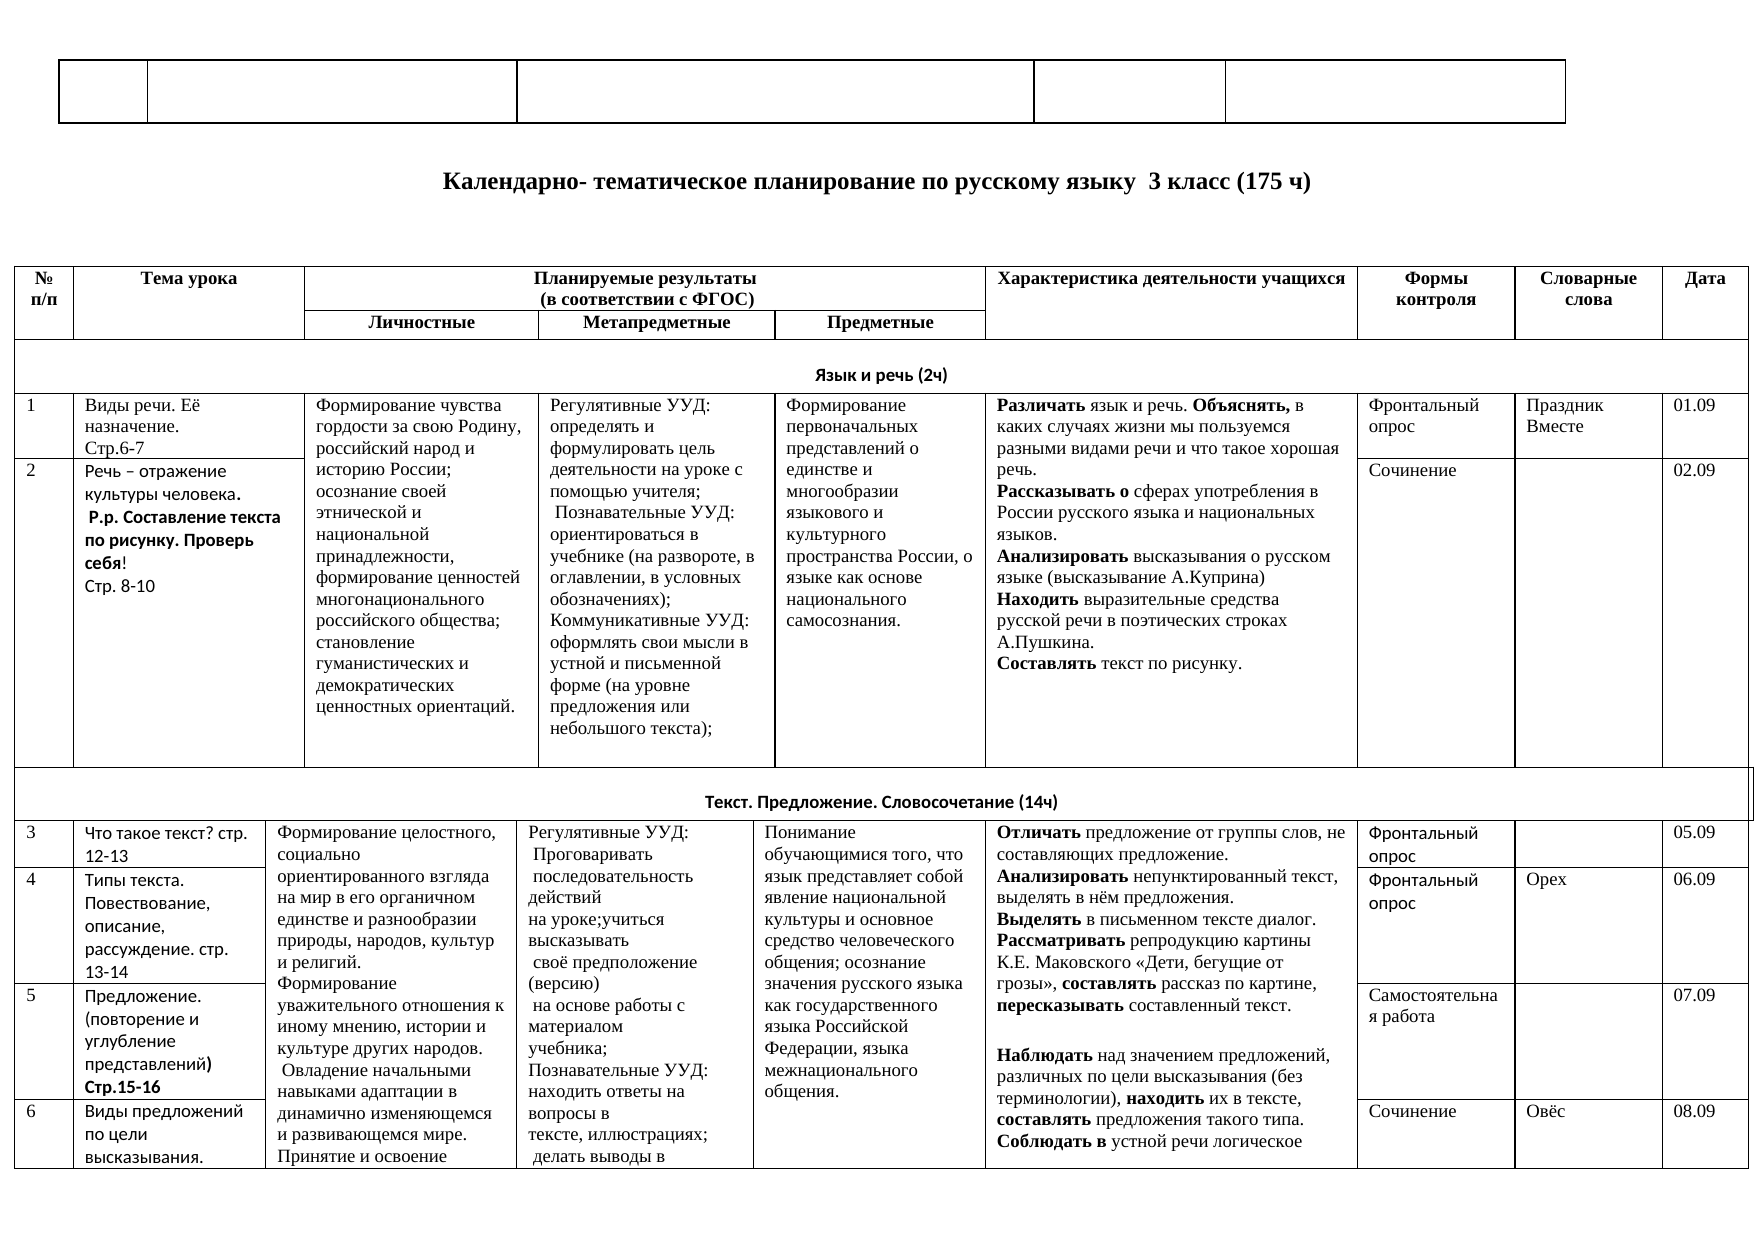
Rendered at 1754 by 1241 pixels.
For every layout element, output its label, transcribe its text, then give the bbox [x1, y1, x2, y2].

table_cell Сочинение [1358, 459, 1514, 767]
table_cell [1226, 61, 1565, 122]
table_cell 6 [15, 1100, 73, 1168]
table_cell 5 [15, 984, 73, 1098]
table_cell Отличать предложение от группы слов, не составляющих предложение. Анализировать непунктированный текст, выделять в нём предложения. Выделять в письменном тексте диалог. Рассматривать репродукцию картины К.Е. Маковского «Дети, бегущие от грозы», составлять рассказ по картине, пересказывать составленный текст. Наблюдать над значением предложений, различных по цели высказывания (без терминологии), находить их в тексте, составлять предложения такого типа. Соблюдать в устной речи логическое (смысловое) ударение и интонацию конца предложения. Классифицировать предложения по цели высказывания и по интонации. Анализировать содержание таблицы и использовать его для составления сообщения о типах предложений. Обосновывать знаки препинания в конце предложений. Находить обращения в предложении и наблюдать за выделением обращения в письменной речи. Составлять рассказ по рисунку, использовать в нём диалог, а в предложениях — обращения. Устанавливать при помощи вопросов связь между членами предложения. Различать и выделять главные и второстепенные члены в предложении, распространённые и нераспространённые предложения. Распространять нераспространённое предложение второстепенными членами. Читать и составлять модели предложения, находить по ним предложения в тексте. Составлять сообщение по информации, представленной в таблице. Планировать свои действия при разборе предложения по членам на основе заданного алгоритма. Обсуждать алгоритм разбора предложения по членам и разбирать предложение по членам. Различать простые и сложные предложения, объяснять знаки препинания внутри сложного предложения. Составлять из двух простых предложений одно сложное. Разделять запятой части сложного предложения. Различать словосочетание и предложение. Выделять в предложении словосочетания. Устанавливать при помощи смысловых вопросов связь между словами в словосочетании и предложении. Составлять предложения из деформированных слов, словосочетаний по рисунку, по заданной теме, по модели. Составлять небольшой текст по репродукции картины В.Д. Поленова «Золотая осень) [986, 821, 1357, 1168]
table_cell 01.09 [1663, 394, 1748, 458]
table_cell Личностные [305, 311, 538, 339]
table_cell [518, 61, 1033, 122]
table_cell [60, 61, 147, 122]
table_cell 3 [15, 821, 73, 867]
table_cell Язык и речь (2ч) [15, 340, 1748, 392]
text Календарно- тематическое планирование по русскому языку 3 класс (175 ч) [59, 166, 1695, 195]
table_cell Регулятивные УУД: определять и формулировать цель деятельности на уроке с помощью учителя; Познавательные УУД: ориентироваться в учебнике (на развороте, в оглавлении, в условных обозначениях); Коммуникативные УУД: оформлять свои мысли в устной и письменной форме (на уровне предложения или небольшого текста); [539, 394, 774, 767]
table_cell Понимание обучающимися того, что язык представляет собой явление национальной культуры и основное средство человеческого общения; осознание значения русского языка как государственного языка Российской Федерации, языка межнационального общения. [754, 821, 985, 1168]
table_header Характеристика деятельности учащихся [986, 267, 1357, 339]
table_cell Текст. Предложение. Словосочетание (14ч) [15, 768, 1748, 820]
table_cell 06.09 [1663, 868, 1748, 983]
table_header Дата [1663, 267, 1748, 339]
table_cell Типы текста. Повествование, описание, рассуждение. стр. 13-14 [74, 868, 265, 983]
table_cell Предложение. (повторение и углубление представлений) Стр.15-16 [74, 984, 265, 1098]
table_cell [1516, 459, 1662, 767]
table_cell 07.09 [1663, 984, 1748, 1098]
table_cell Самостоятельная работа [1358, 984, 1514, 1098]
table_cell Праздник Вместе [1516, 394, 1662, 458]
table_header Формы контроля [1358, 267, 1514, 339]
table_cell Орех [1516, 868, 1662, 983]
table_cell Формирование первоначальных представлений о единстве и многообразии языкового и культурного пространства России, о языке как основе национального самосознания. [776, 394, 985, 767]
table_cell [1749, 768, 1753, 820]
table_cell 02.09 [1663, 459, 1748, 767]
table_cell 08.09 [1663, 1100, 1748, 1168]
table_cell Различать язык и речь. Объяснять, в каких случаях жизни мы пользуемся разными видами речи и что такое хорошая речь. Рассказывать о сферах употребления в России русского языка и национальных языков. Анализировать высказывания о русском языке (высказывание А.Куприна) Находить выразительные средства русской речи в поэтических строках А.Пушкина. Составлять текст по рисунку. [986, 394, 1357, 767]
table_cell Формирование целостного, социально ориентированного взгляда на мир в его органичном единстве и разнообразии природы, народов, культур и религий. Формирование уважительного отношения к иному мнению, истории и культуре других народов. Овладение начальными навыками адаптации в динамично изменяющемся и развивающемся мире. Принятие и освоение социальной роли обучающегося, развитие мотивов учебной деятельности и формирование личностного смысла учения. [266, 821, 516, 1168]
table_cell 05.09 [1663, 821, 1748, 867]
table_cell [1035, 61, 1225, 122]
table_cell Виды речи. Её назначение. Стр.6-7 [74, 394, 304, 458]
table_cell Овёс [1516, 1100, 1662, 1168]
table_cell [1516, 821, 1662, 867]
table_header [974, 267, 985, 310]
table_cell 4 [15, 868, 73, 983]
table_cell Речь – отражение культуры человека. Р.р. Составление текста по рисунку. Проверь себя! Стр. 8-10 [74, 459, 304, 767]
table_cell Метапредметные [539, 311, 774, 339]
table_header Словарные слова [1516, 267, 1662, 339]
table_cell 2 [15, 459, 73, 767]
table_cell Сочинение [1358, 1100, 1514, 1168]
table_header № п/п [15, 267, 73, 339]
table_cell Предметные [776, 311, 985, 339]
table_cell Регулятивные УУД: Проговаривать последовательность действий на уроке;учиться высказывать своё предположение (версию) на основе работы с материалом учебника; Познавательные УУД: находить ответы на вопросы в тексте, иллюстрациях; делать выводы в результате совместной работы класса и учителя; Коммуникативные УУД: слушать и понимать речь других;выразительно читать и пересказывать текст; [517, 821, 753, 1168]
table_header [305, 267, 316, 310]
table_cell Фронтальный опрос [1358, 394, 1514, 458]
table_cell Фронтальный опрос [1358, 868, 1514, 983]
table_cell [74, 1100, 265, 1168]
table_cell [1516, 984, 1662, 1098]
table_header Тема урока [74, 267, 304, 339]
table_cell Что такое текст? стр. 12-13 [74, 821, 265, 867]
table_cell Формирование чувства гордости за свою Родину, российский народ и историю России; осознание своей этнической и национальной принадлежности, формирование ценностей многонационального российского общества; становление гуманистических и демократических ценностных ориентаций. [305, 394, 538, 767]
table_cell 1 [15, 394, 73, 458]
table_cell Фронтальный опрос [1358, 821, 1514, 867]
table_cell [148, 61, 516, 122]
